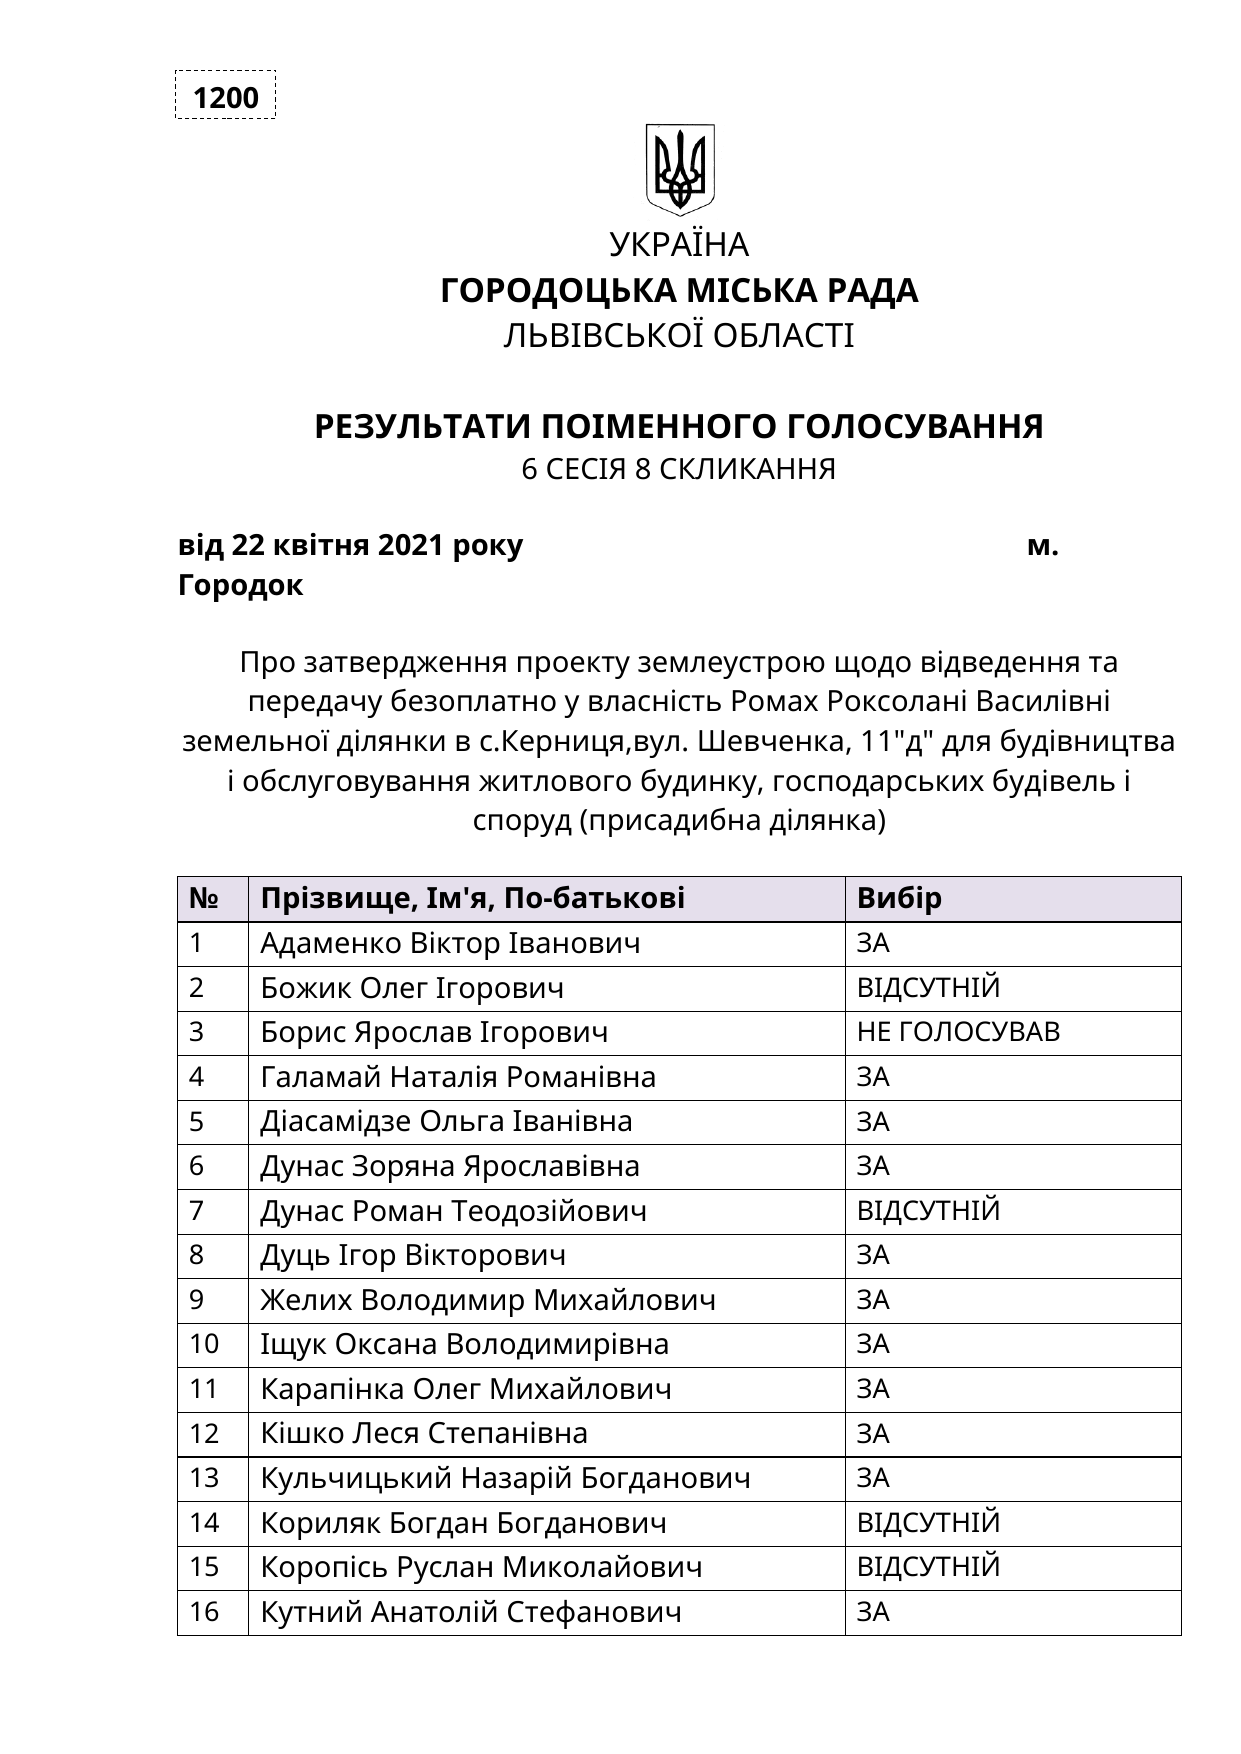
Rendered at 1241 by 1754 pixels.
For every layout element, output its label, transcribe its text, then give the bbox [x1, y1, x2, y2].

table_cell Дуць Ігор Вікторович [249, 1235, 845, 1278]
table_cell 15 [178, 1547, 248, 1590]
table_cell Дунас Зоряна Ярославівна [249, 1145, 845, 1189]
table_cell Борис Ярослав Ігорович [249, 1012, 845, 1055]
table_cell Діасамідзе Ольга Іванівна [249, 1101, 845, 1144]
text Про затвердження проекту землеустрою щодо відведення та передачу безоплатно у власність Ромах Роксолані Василівні земельної ділянки в с.Керниця,вул. Шевченка, 11"д" для будівництва і обслуговування житлового будинку, господарських будівель і споруд (присадибна ділянка) [177, 641, 1181, 839]
table_cell 10 [178, 1324, 248, 1367]
table_cell Кульчицький Назарій Богданович [249, 1458, 845, 1501]
table_cell 12 [178, 1413, 248, 1456]
table_header Вибір [846, 877, 1181, 921]
table_cell ЗА [846, 1056, 1181, 1100]
table_cell 1 [178, 923, 248, 966]
table_cell 16 [178, 1591, 248, 1635]
table_header Прізвище, Ім'я, По-батькові [249, 877, 845, 921]
table_cell Кутний Анатолій Стефанович [249, 1591, 845, 1635]
text ЛЬВІВСЬКОЇ ОБЛАСТІ [177, 312, 1181, 357]
table_cell ЗА [846, 1324, 1181, 1367]
picture [633, 118, 726, 221]
table_cell 11 [178, 1368, 248, 1412]
table_cell 9 [178, 1279, 248, 1323]
table_cell НЕ ГОЛОСУВАВ [846, 1012, 1181, 1055]
table_cell 8 [178, 1235, 248, 1278]
table_cell ВІДСУТНІЙ [846, 1502, 1181, 1546]
text РЕЗУЛЬТАТИ ПОІМЕННОГО ГОЛОСУВАННЯ [177, 403, 1181, 448]
table_cell ВІДСУТНІЙ [846, 1190, 1181, 1233]
table_cell 7 [178, 1190, 248, 1233]
table_cell Желих Володимир Михайлович [249, 1279, 845, 1323]
table_cell ЗА [846, 1145, 1181, 1189]
table_cell Іщук Оксана Володимирівна [249, 1324, 845, 1367]
table_cell Кішко Леся Степанівна [249, 1413, 845, 1456]
text ГОРОДОЦЬКА МІСЬКА РАДА [177, 266, 1181, 312]
table_cell ЗА [846, 1458, 1181, 1501]
table_cell ЗА [846, 1279, 1181, 1323]
table_cell 2 [178, 967, 248, 1011]
text від 22 квітня 2021 року м. Городок [177, 525, 1181, 604]
table_cell Дунас Роман Теодозійович [249, 1190, 845, 1233]
table_cell ЗА [846, 1368, 1181, 1412]
table_cell 4 [178, 1056, 248, 1100]
table_cell 3 [178, 1012, 248, 1055]
table_cell Божик Олег Ігорович [249, 967, 845, 1011]
table_cell 13 [178, 1458, 248, 1501]
text УКРАЇНА [177, 221, 1181, 266]
table_header № [178, 877, 248, 921]
table_cell 6 [178, 1145, 248, 1189]
table_cell Кориляк Богдан Богданович [249, 1502, 845, 1546]
table_cell Коропісь Руслан Миколайович [249, 1547, 845, 1590]
table_cell Адаменко Віктор Іванович [249, 923, 845, 966]
table_cell ВІДСУТНІЙ [846, 967, 1181, 1011]
table_cell ЗА [846, 1101, 1181, 1144]
table_cell 14 [178, 1502, 248, 1546]
table_cell Галамай Наталія Романівна [249, 1056, 845, 1100]
table_cell ЗА [846, 1235, 1181, 1278]
table_cell ЗА [846, 923, 1181, 966]
table_cell Карапінка Олег Михайлович [249, 1368, 845, 1412]
table_cell ЗА [846, 1591, 1181, 1635]
table_cell ВІДСУТНІЙ [846, 1547, 1181, 1590]
text 6 СЕСІЯ 8 СКЛИКАННЯ [177, 448, 1181, 488]
table_cell 5 [178, 1101, 248, 1144]
table_cell ЗА [846, 1413, 1181, 1456]
